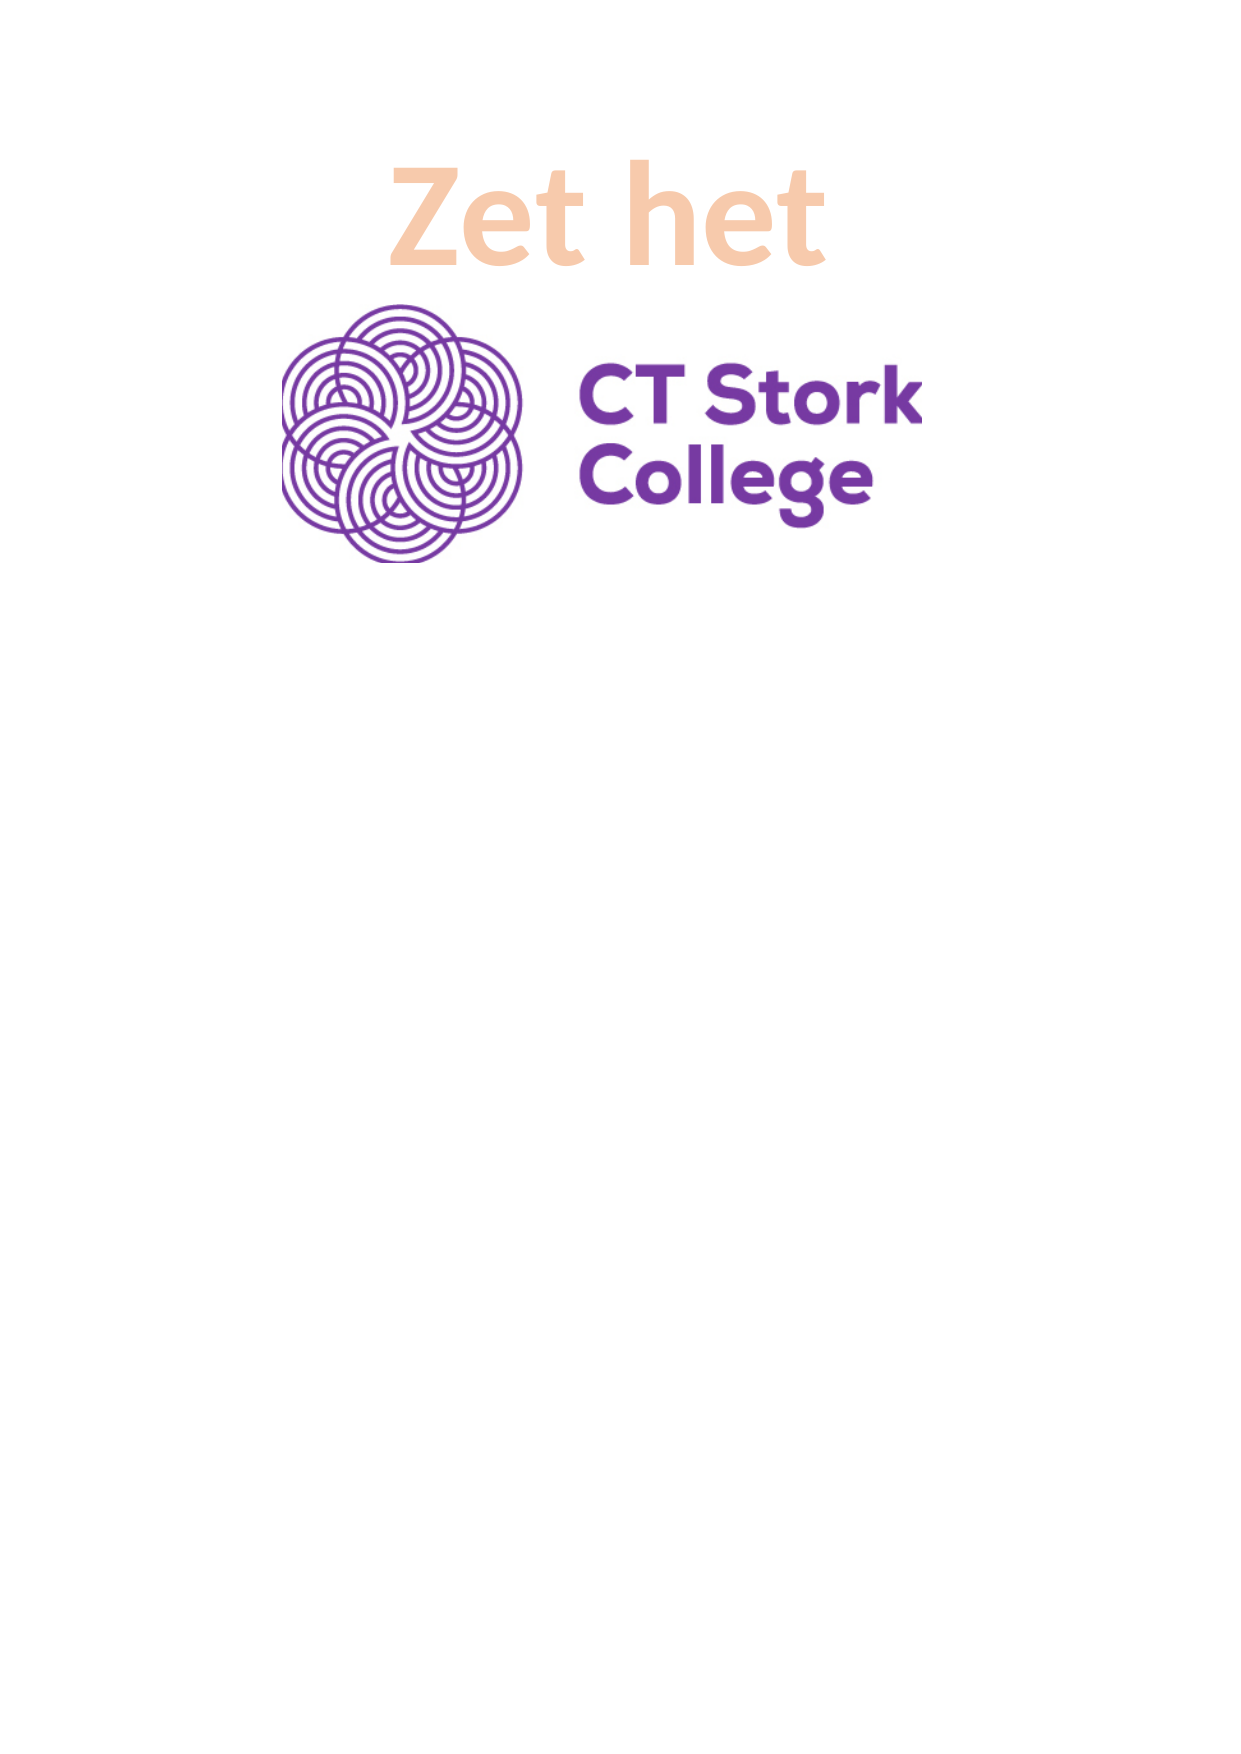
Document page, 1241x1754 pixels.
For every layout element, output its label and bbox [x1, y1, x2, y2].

picture [278, 304, 922, 561]
